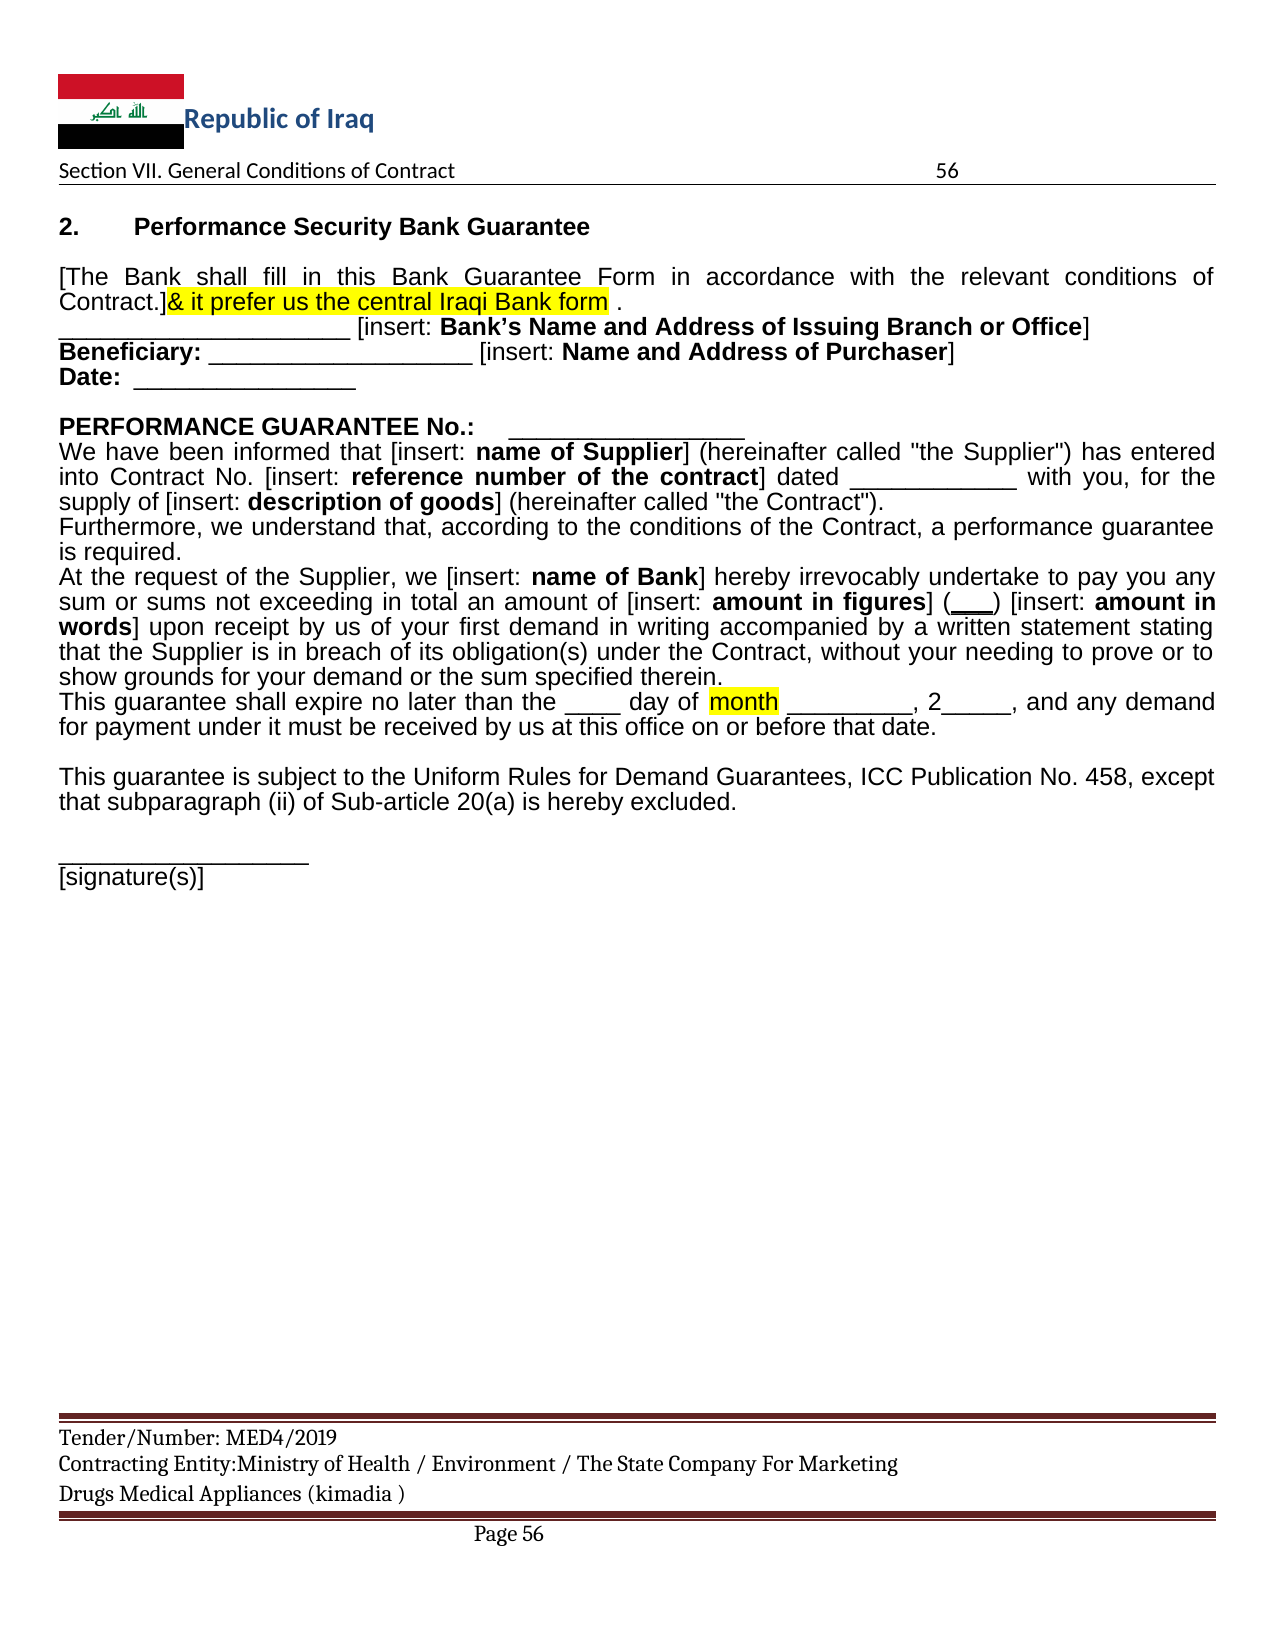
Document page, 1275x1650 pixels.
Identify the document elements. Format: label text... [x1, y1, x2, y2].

text PERFORMANCE GUARANTEE No.: _________________ [58, 415, 1216, 440]
text Furthermore, we understand that, according to the conditions of the Contract, a performance guarantee is required. [58, 515, 1216, 565]
text 2. Performance Security Bank Guarantee [58, 215, 1216, 240]
text Beneficiary: ___________________ [insert: Name and Address of Purchaser] [58, 340, 1216, 365]
text [The Bank shall fill in this Bank Guarantee Form in accordance with the relevant conditions of Contract.]& it prefer us the central Iraqi Bank form . [58, 265, 1216, 315]
text At the request of the Supplier, we [insert: name of Bank] hereby irrevocably undertake to pay you any sum or sums not exceeding in total an amount of [insert: amount in figures] (___) [insert: amount in words] upon receipt by us of your first demand in writing accompanied by a written statement stating that the Supplier is in breach of its obligation(s) under the Contract, without your needing to prove or to show grounds for your demand or the sum specified therein. [58, 565, 1216, 690]
text This guarantee is subject to the Uniform Rules for Demand Guarantees, ICC Publication No. 458, except that subparagraph (ii) of Sub-article 20(a) is hereby excluded. [58, 765, 1216, 815]
text This guarantee shall expire no later than the ____ day of month _________, 2_____, and any demand for payment under it must be received by us at this office on or before that date. [58, 690, 1216, 740]
picture [58, 74, 184, 149]
text __________________ [signature(s)] [58, 840, 1216, 890]
text Date: ________________ [58, 365, 1216, 390]
text _____________________ [insert: Bank’s Name and Address of Issuing Branch or Office] [58, 315, 1216, 340]
text We have been informed that [insert: name of Supplier] (hereinafter called "the Supplier") has entered into Contract No. [insert: reference number of the contract] dated ____________ with you, for the supply of [insert: description of goods] (hereinafter called "the Contract"). [58, 440, 1216, 515]
